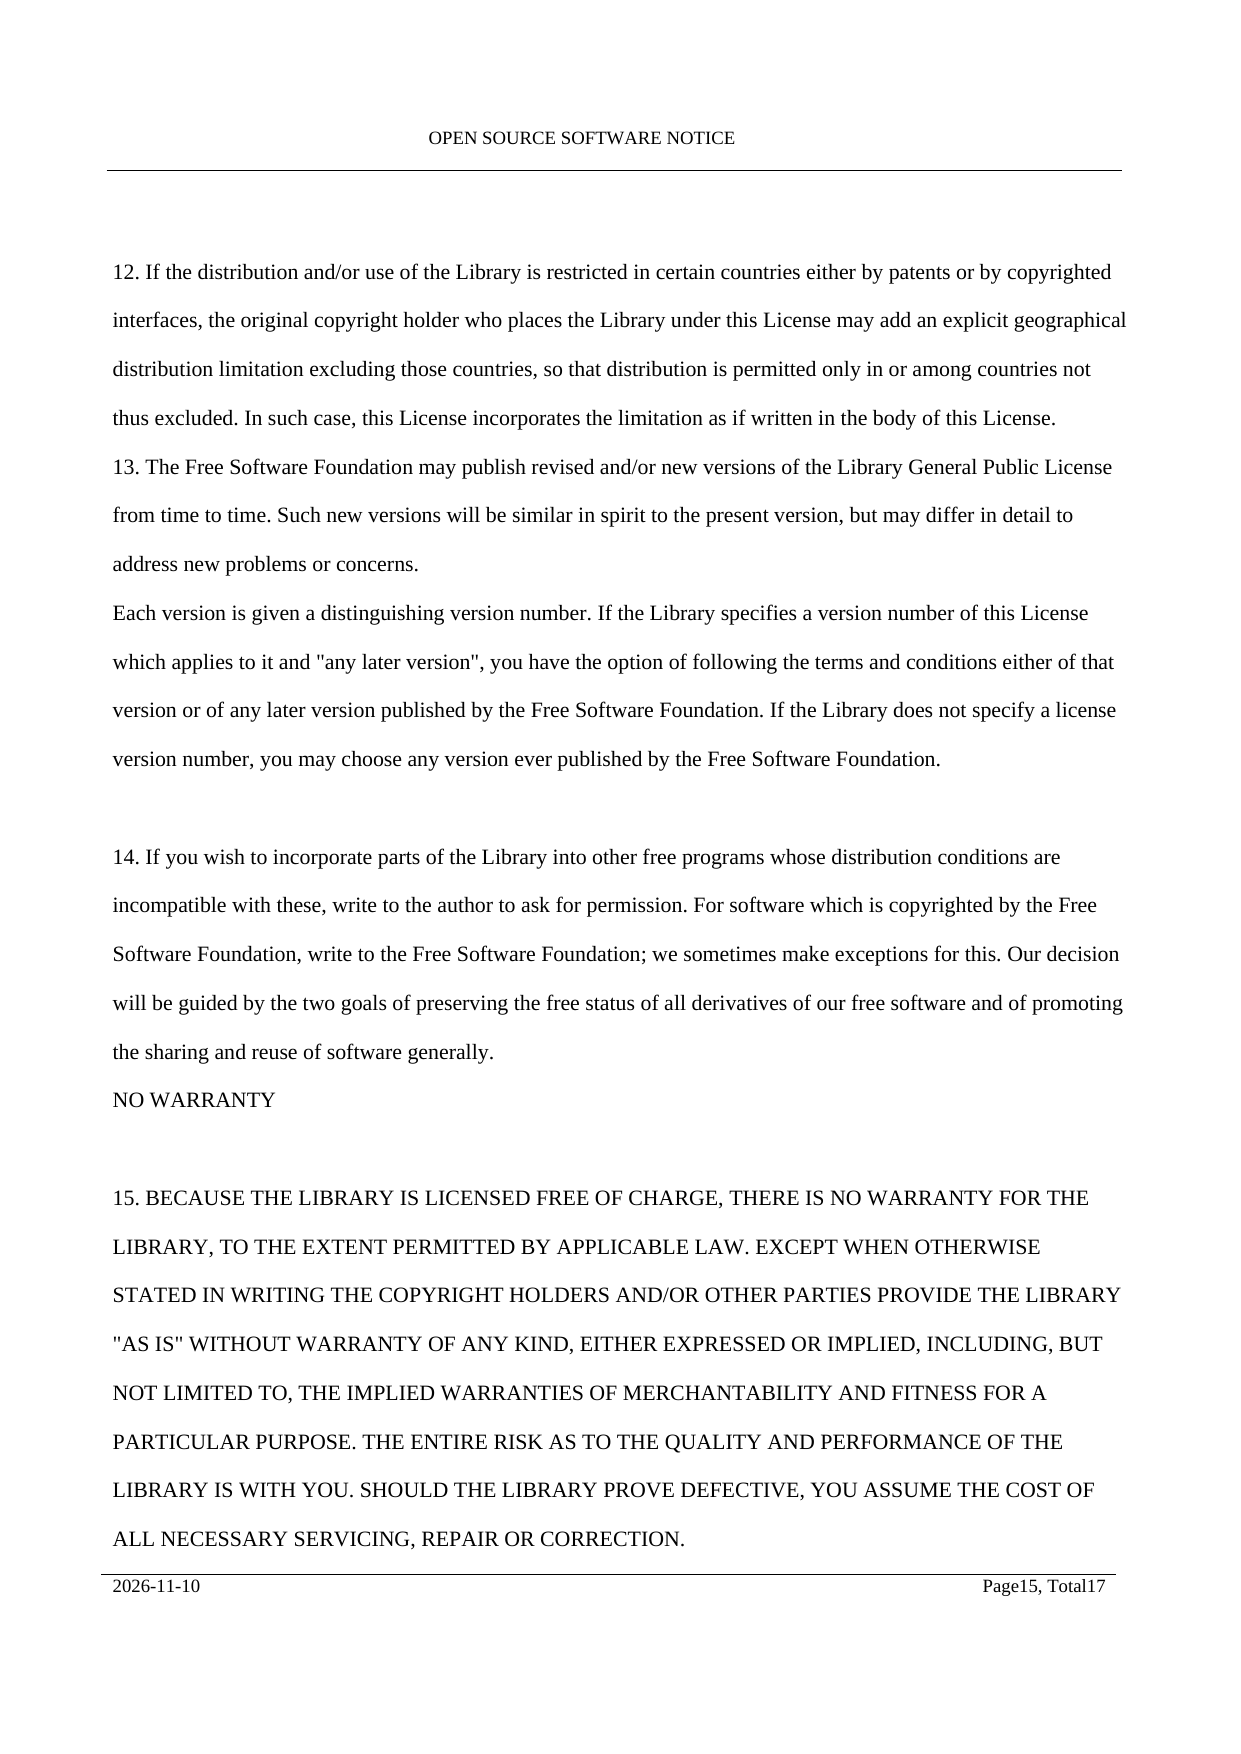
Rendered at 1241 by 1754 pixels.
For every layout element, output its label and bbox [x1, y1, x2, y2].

text [112, 206, 1128, 1555]
